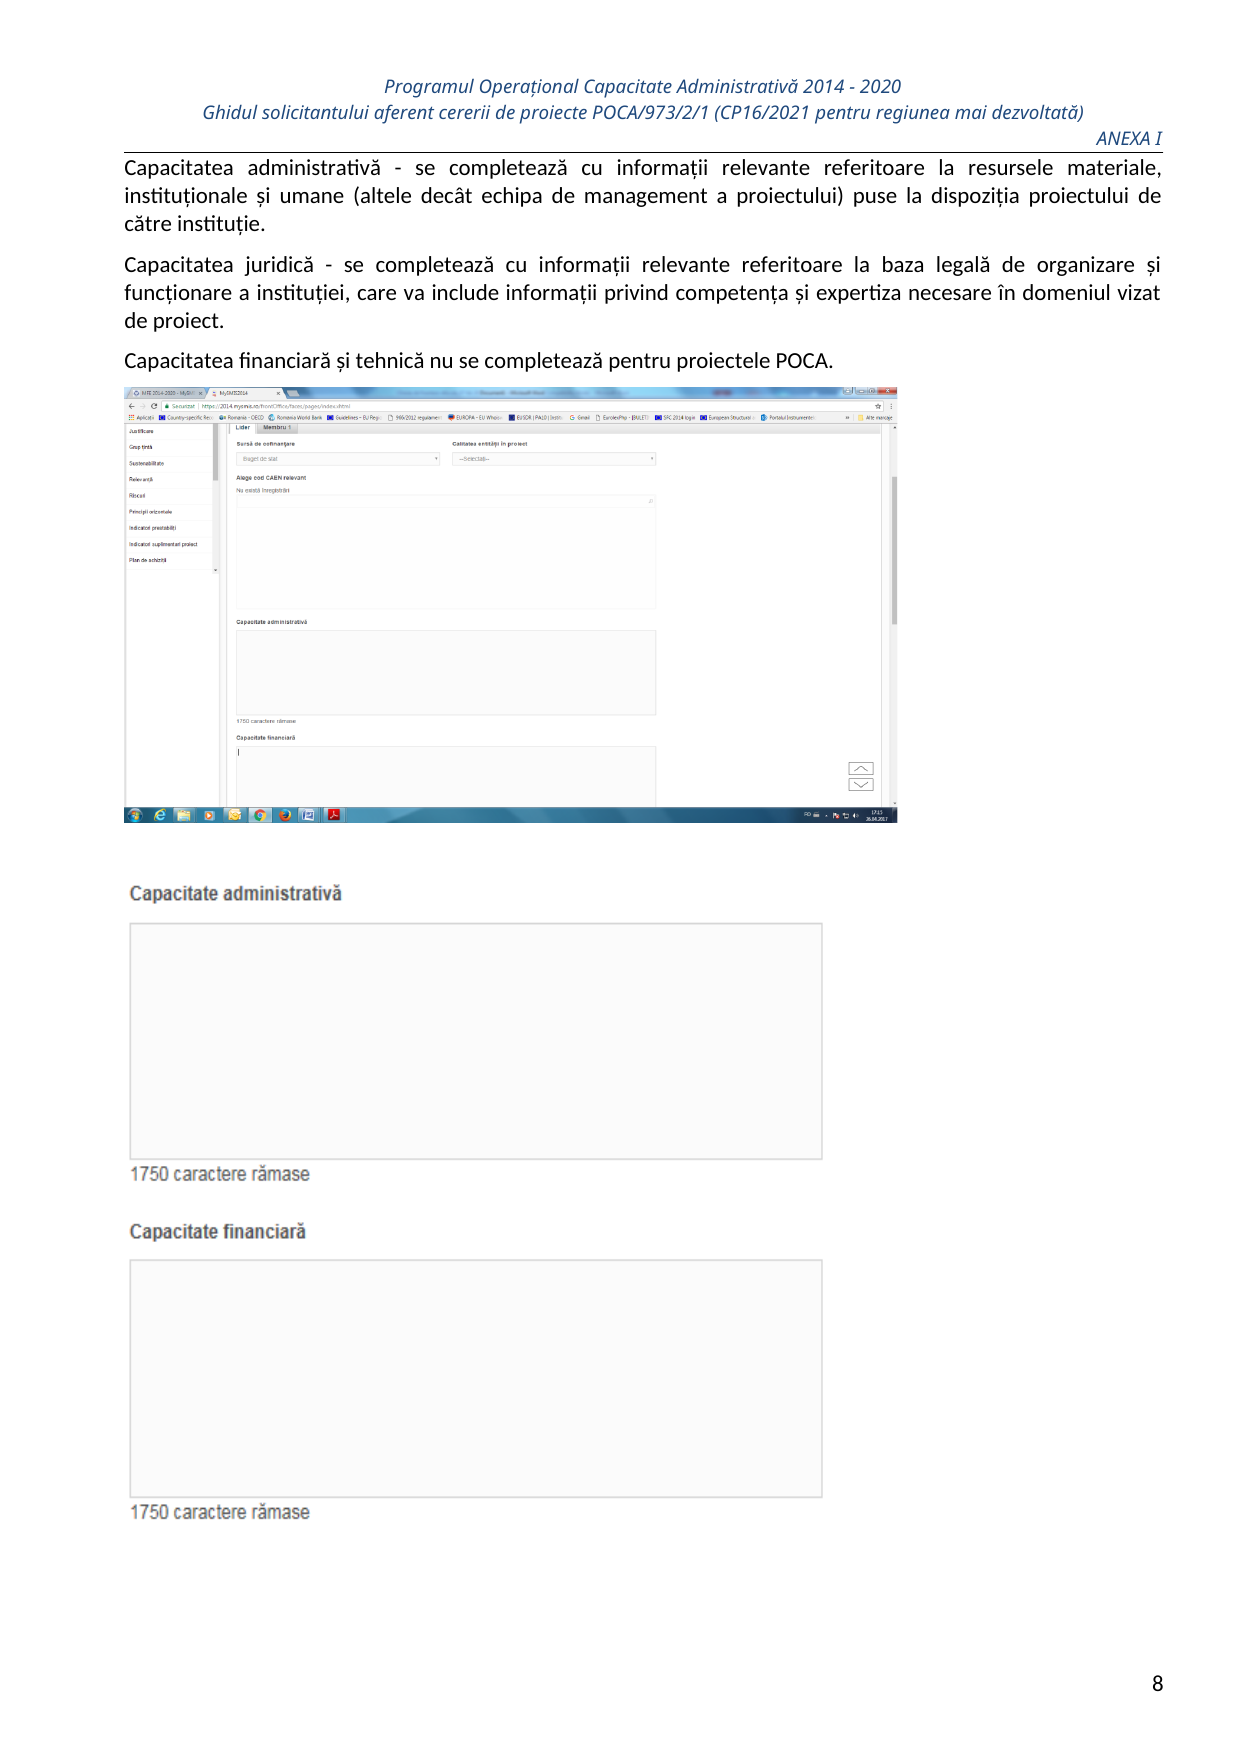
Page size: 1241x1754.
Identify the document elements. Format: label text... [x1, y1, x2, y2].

text Capacitatea juridică - se completează cu informații relevante referitoare la baza legală de organizare și funcționare a instituției, care va include informații privind competența și expertiza necesare în domeniul vizat de proiect. [124, 250, 1163, 334]
picture [124, 387, 898, 823]
picture [124, 875, 856, 1524]
text Capacitatea administrativă - se completează cu informații relevante referitoare la resursele materiale, instituționale și umane (altele decât echipa de management a proiectului) puse la dispoziția proiectului de către instituție. [124, 153, 1163, 238]
text Capacitatea financiară și tehnică nu se completează pentru proiectele POCA. [124, 347, 1163, 375]
